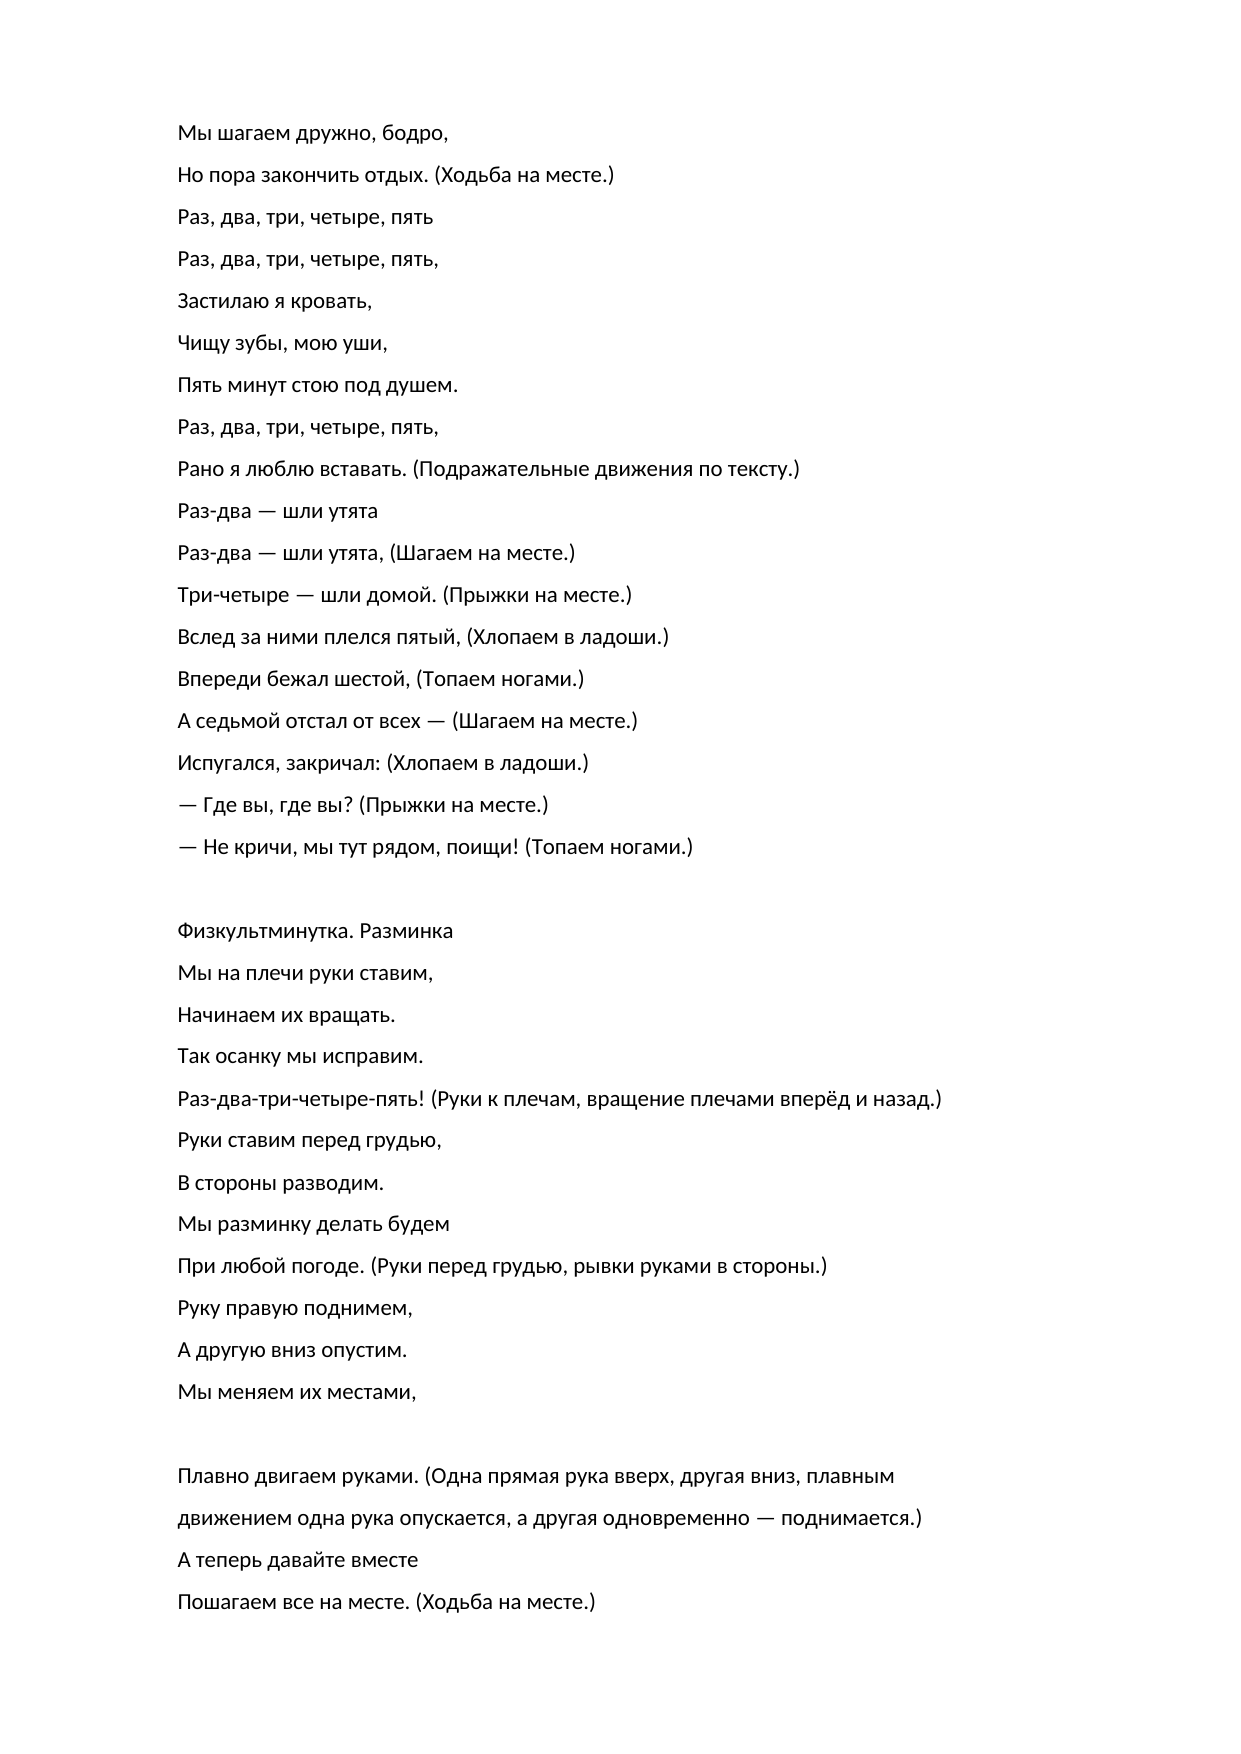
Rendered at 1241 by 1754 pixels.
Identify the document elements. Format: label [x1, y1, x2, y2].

text [177, 118, 1152, 1615]
